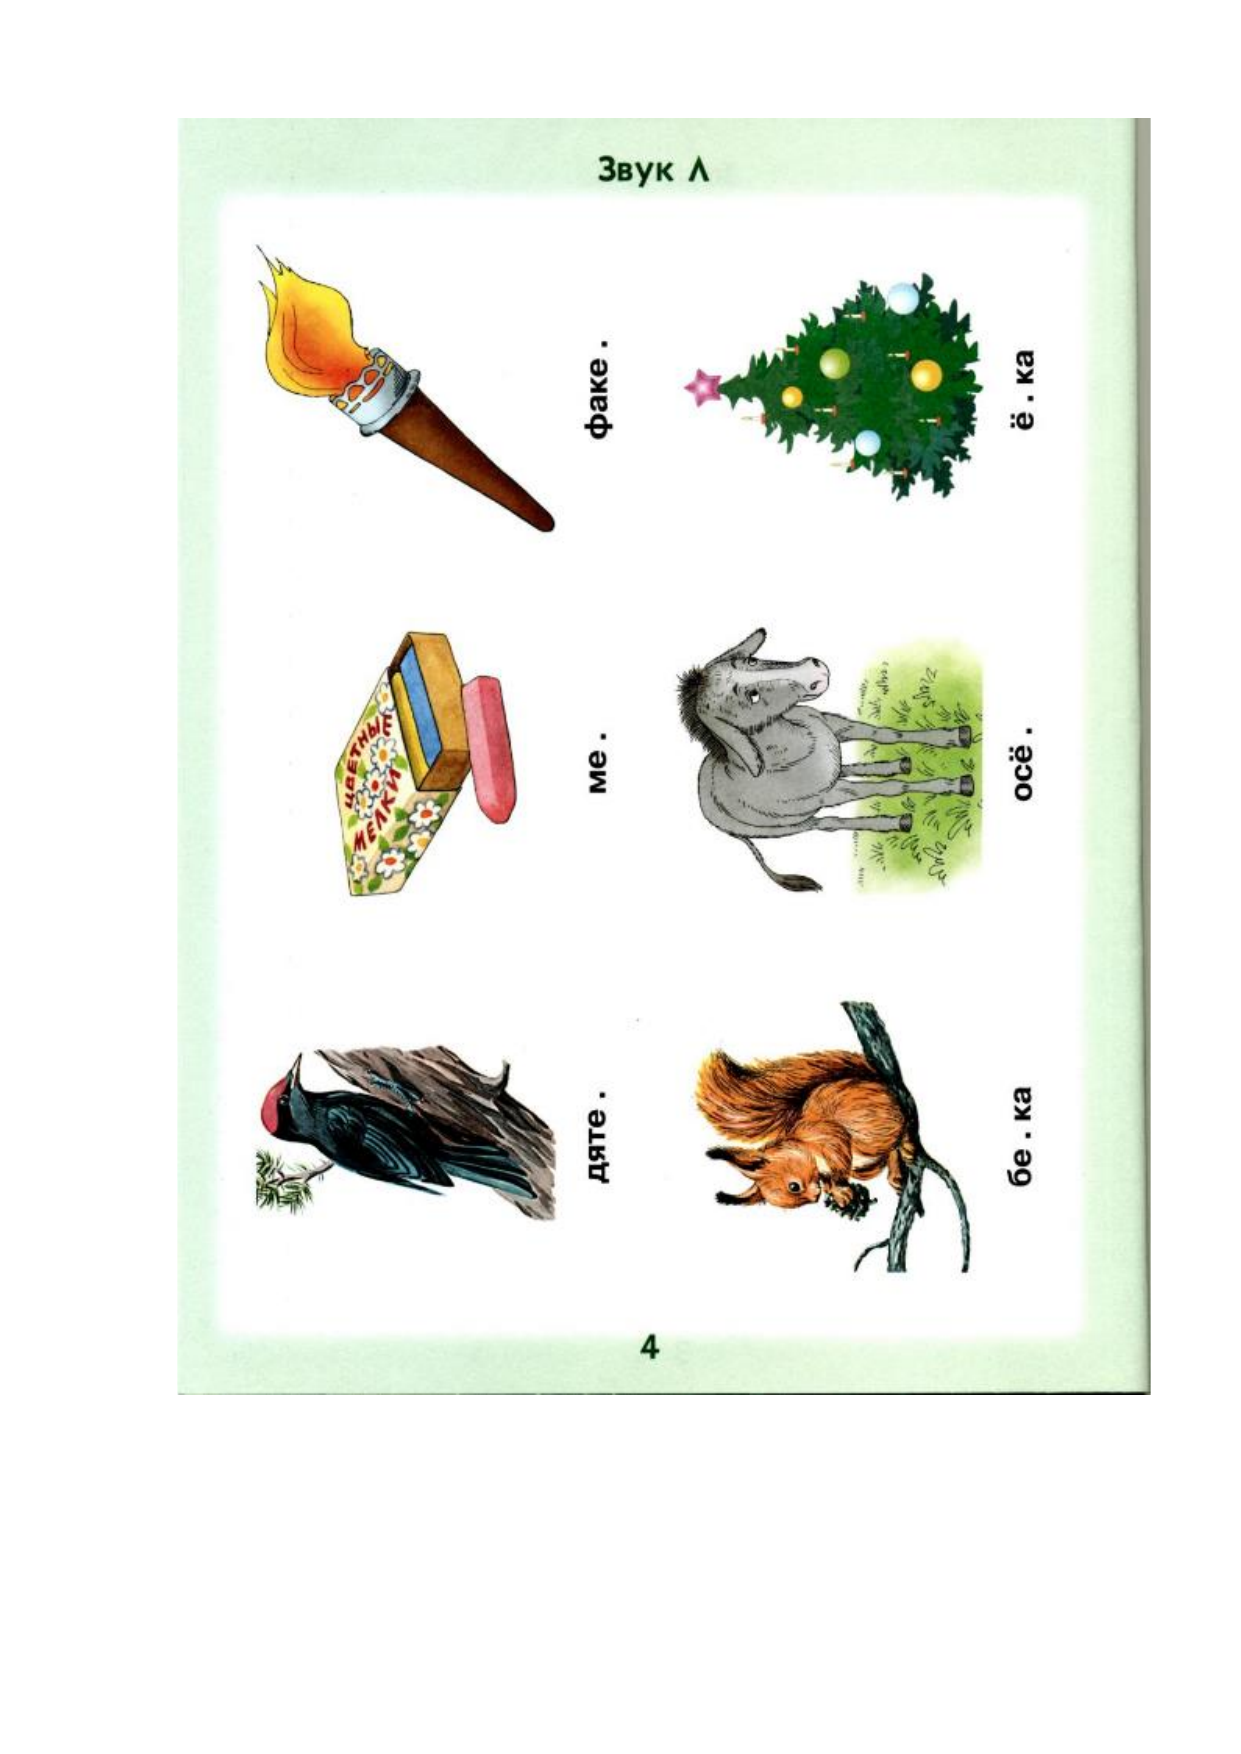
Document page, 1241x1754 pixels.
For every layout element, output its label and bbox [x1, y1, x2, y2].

picture [177, 118, 1151, 1395]
